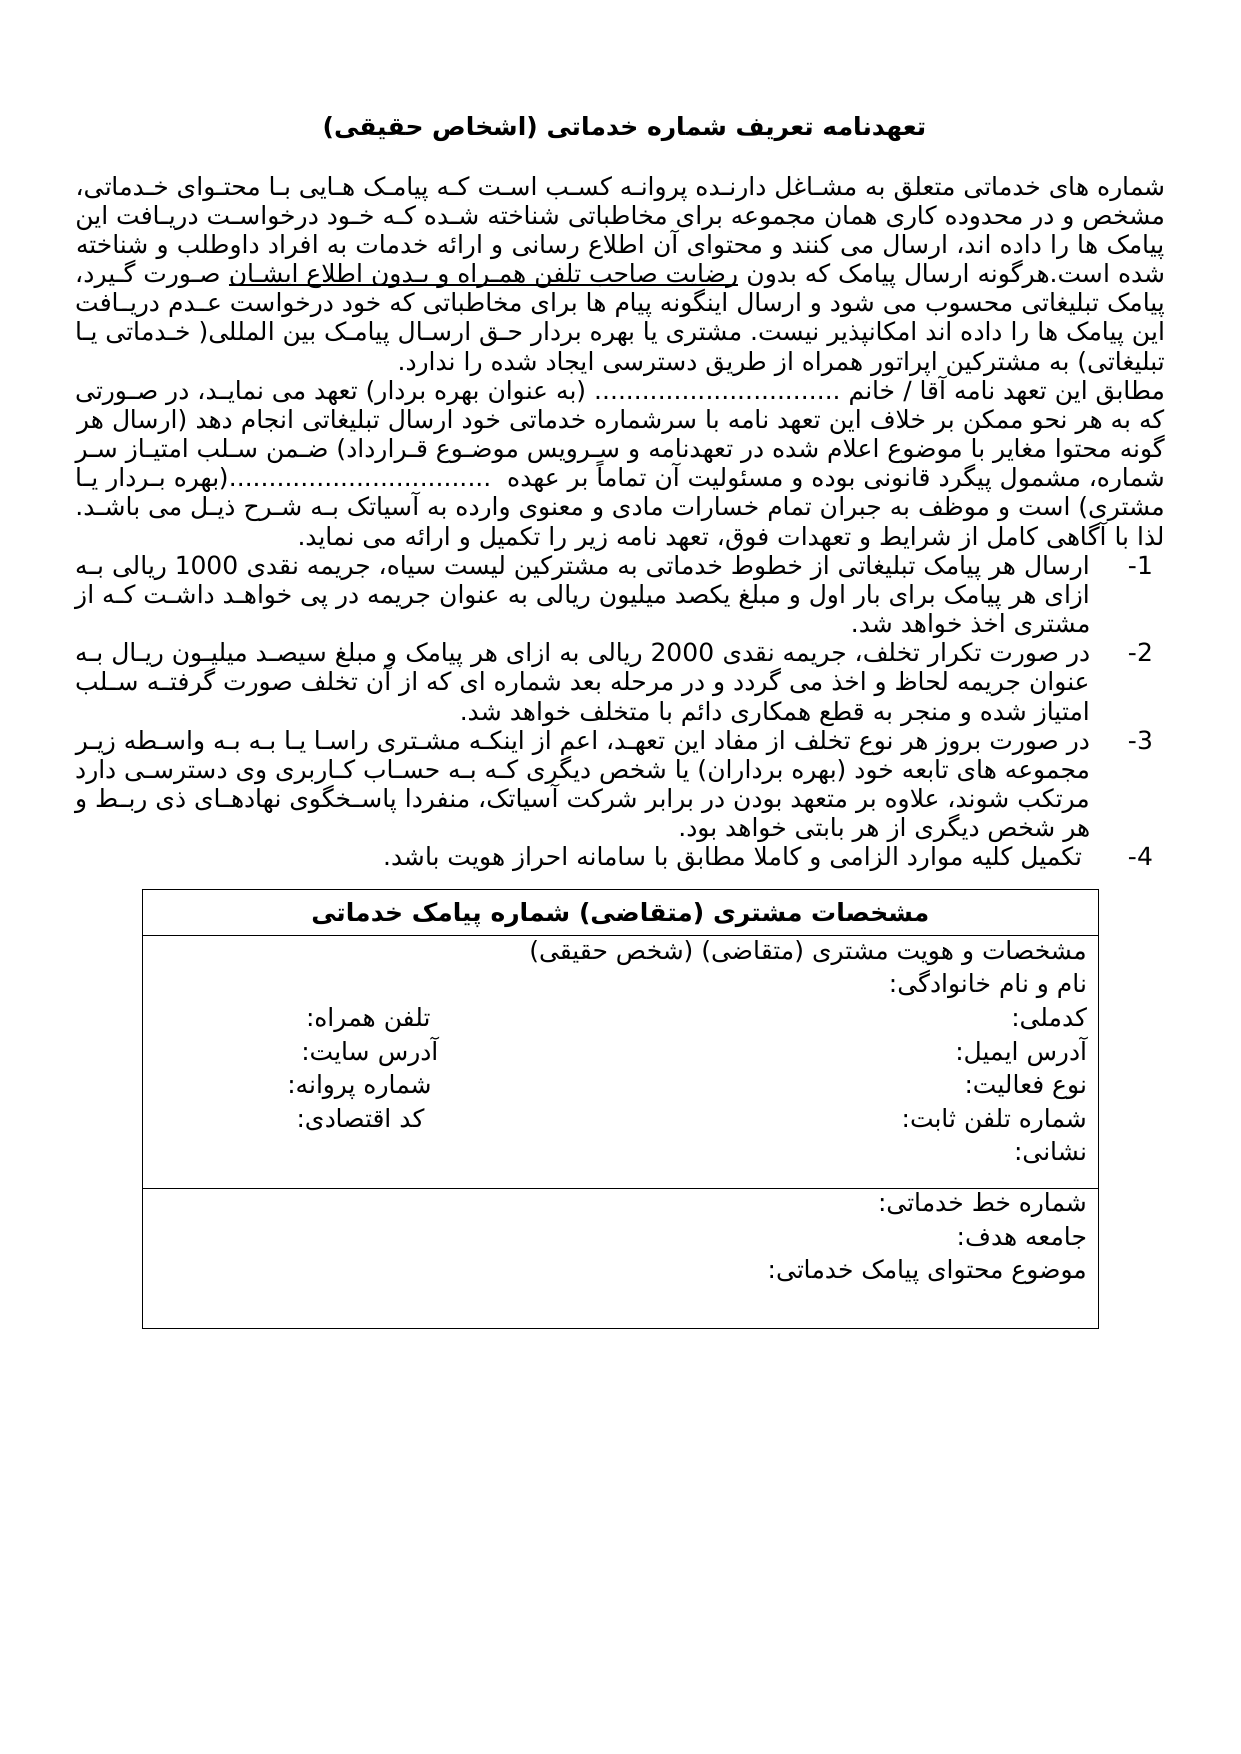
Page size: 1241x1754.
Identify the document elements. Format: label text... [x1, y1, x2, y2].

text مطابق این تعهد نامه آقا / خانم ............................... (به عنوان بهره بردار) تعهد می نماید، در صورتی که به هر نحو ممکن بر خلاف این تعهد نامه با سرشماره خدماتی خود ارسال تبلیغاتی انجام دهد (ارسال هر گونه محتوا مغایر با موضوع اعلام شده در تعهدنامه و سرویس موضوع قرارداد) ضمن سلب امتیاز سر شماره، مشمول پیگرد قانونی بوده و مسئولیت آن تماماً بر عهده .................................(بهره بردار یا مشتری) است و موظف به جبران تمام خسارات مادی و معنوی وارده به آسیاتک به شرح ذیل می باشد. لذا با آگاهی کامل از شرایط و تعهدات فوق، تعهد نامه زیر را تکمیل و ارائه می نماید. [75, 376, 1165, 551]
table_cell شماره خط خدماتی: جامعه هدف: موضوع محتوای پیامک خدماتی: [143, 1189, 1098, 1327]
text شماره های خدماتی متعلق به مشاغل دارنده پروانه کسب است که پیامک هایی با محتوای خدماتی، مشخص و در محدوده کاری همان مجموعه برای مخاطباتی شناخته شده که خود درخواست دریافت این پیامک ها را داده اند، ارسال می کنند و محتوای آن اطلاع رسانی و ارائه خدمات به افراد داوطلب و شناخته شده است.هرگونه ارسال پیامک که بدون رضایت صاحب تلفن همراه و بدون اطلاع ایشان صورت گیرد، پیامک تبلیغاتی محسوب می شود و ارسال اینگونه پیام ها برای مخاطباتی که خود درخواست عدم دریافت این پیامک ها را داده اند امکانپذیر نیست. مشتری یا بهره بردار حق ارسال پیامک بین المللی( خدماتی یا تبلیغاتی) به مشترکین اپراتور همراه از طریق دسترسی ایجاد شده را ندارد. [75, 172, 1165, 376]
table_cell مشخصات و هویت مشتری (متقاضی) (شخص حقیقی) نام و نام خانوادگی: کدملی: تلفن همراه: آدرس ایمیل: آدرس سایت: نوع فعالیت: شماره پروانه: شماره تلفن ثابت: کد اقتصادی: نشانی: [143, 936, 1098, 1187]
table_header مشخصات مشتری (متقاضی) شماره پیامک خدماتی [143, 890, 1098, 935]
list تکمیل کلیه موارد الزامی و کاملا مطابق با سامانه احراز هویت باشد. [75, 843, 1128, 872]
list در صورت بروز هر نوع تخلف از مفاد این تعهد، اعم از اینکه مشتری راسا یا به به واسطه زیر مجموعه های تابعه خود (بهره برداران) یا شخص دیگری که به حساب کاربری وی دسترسی دارد مرتکب شوند، علاوه بر متعهد بودن در برابر شرکت آسیاتک، منفردا پاسخگوی نهادهای ذی ربط و هر شخص دیگری از هر بابتی خواهد بود. [75, 726, 1128, 843]
text تعهدنامه تعریف شماره خدماتی (اشخاص حقیقی) [75, 112, 1165, 141]
list در صورت تکرار تخلف، جریمه نقدی 2000 ريالی به ازای هر پیامک و مبلغ سیصد میلیون ريال به عنوان جریمه لحاظ و اخذ می گردد و در مرحله بعد شماره ای که از آن تخلف صورت گرفته سلب امتیاز شده و منجر به قطع همکاری دائم با متخلف خواهد شد. [75, 638, 1128, 726]
list ارسال هر پیامک تبلیغاتی از خطوط خدماتی به مشترکین لیست سیاه، جریمه نقدی 1000 ريالی به ازای هر پیامک برای بار اول و مبلغ یکصد میلیون ريالی به عنوان جریمه در پی خواهد داشت که از مشتری اخذ خواهد شد. [75, 551, 1128, 638]
